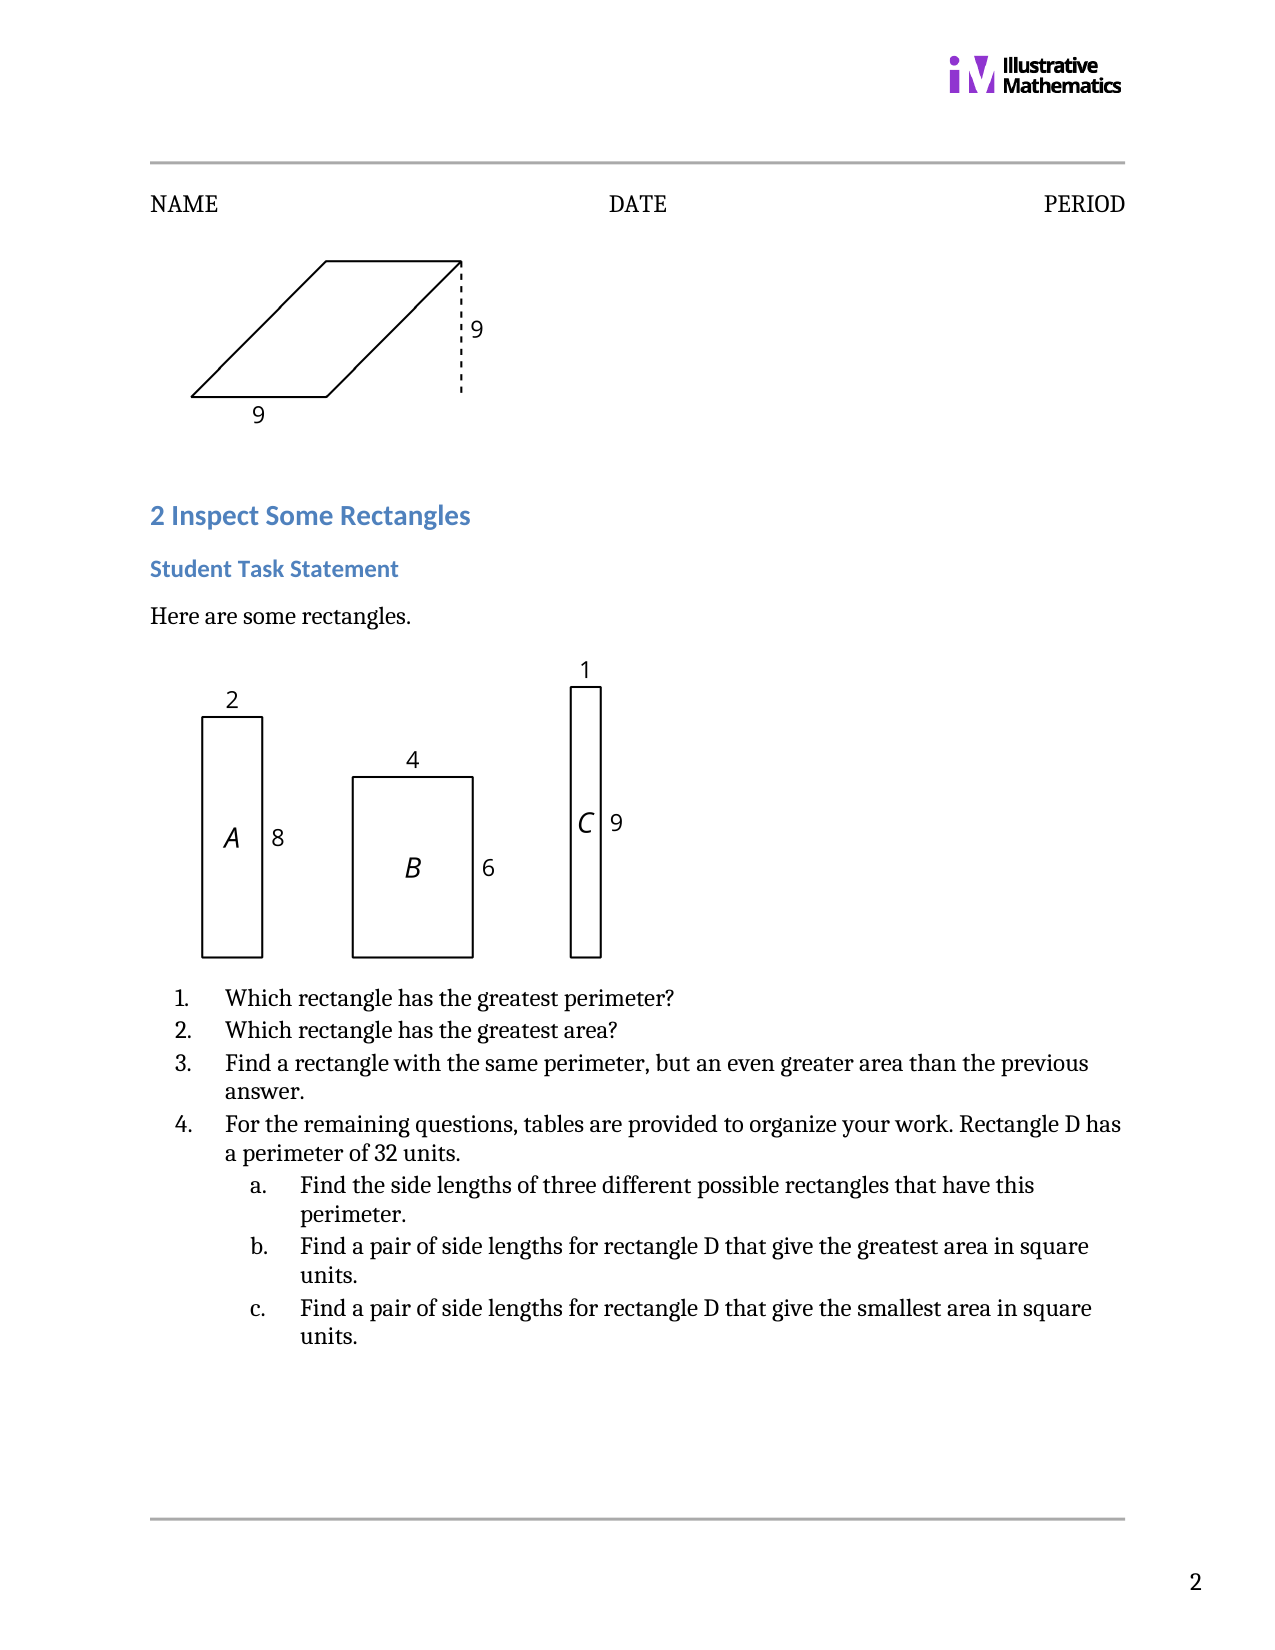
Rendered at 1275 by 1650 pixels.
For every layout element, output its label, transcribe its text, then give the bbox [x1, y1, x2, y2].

list Which rectangle has the greatest perimeter? [175, 983, 1125, 1012]
text Here are some rectangles. [150, 602, 1125, 631]
subtitle Student Task Statement [150, 553, 1125, 583]
list For the remaining questions, tables are provided to organize your work. Rectangle D has a perimeter of 32 units. [175, 1110, 1125, 1167]
list Find the side lengths of three different possible rectangles that have this perimeter. [250, 1171, 1125, 1228]
list Which rectangle has the greatest area? [175, 1016, 1125, 1045]
subtitle 2 Inspect Some Rectangles [150, 497, 1125, 532]
picture [168, 247, 484, 429]
list Find a pair of side lengths for rectangle D that give the greatest area in square units. [250, 1232, 1125, 1290]
picture [168, 649, 657, 965]
list Find a rectangle with the same perimeter, but an even greater area than the previous answer. [175, 1048, 1125, 1106]
list Find a pair of side lengths for rectangle D that give the smallest area in square units. [250, 1293, 1125, 1351]
picture [949, 55, 1121, 93]
